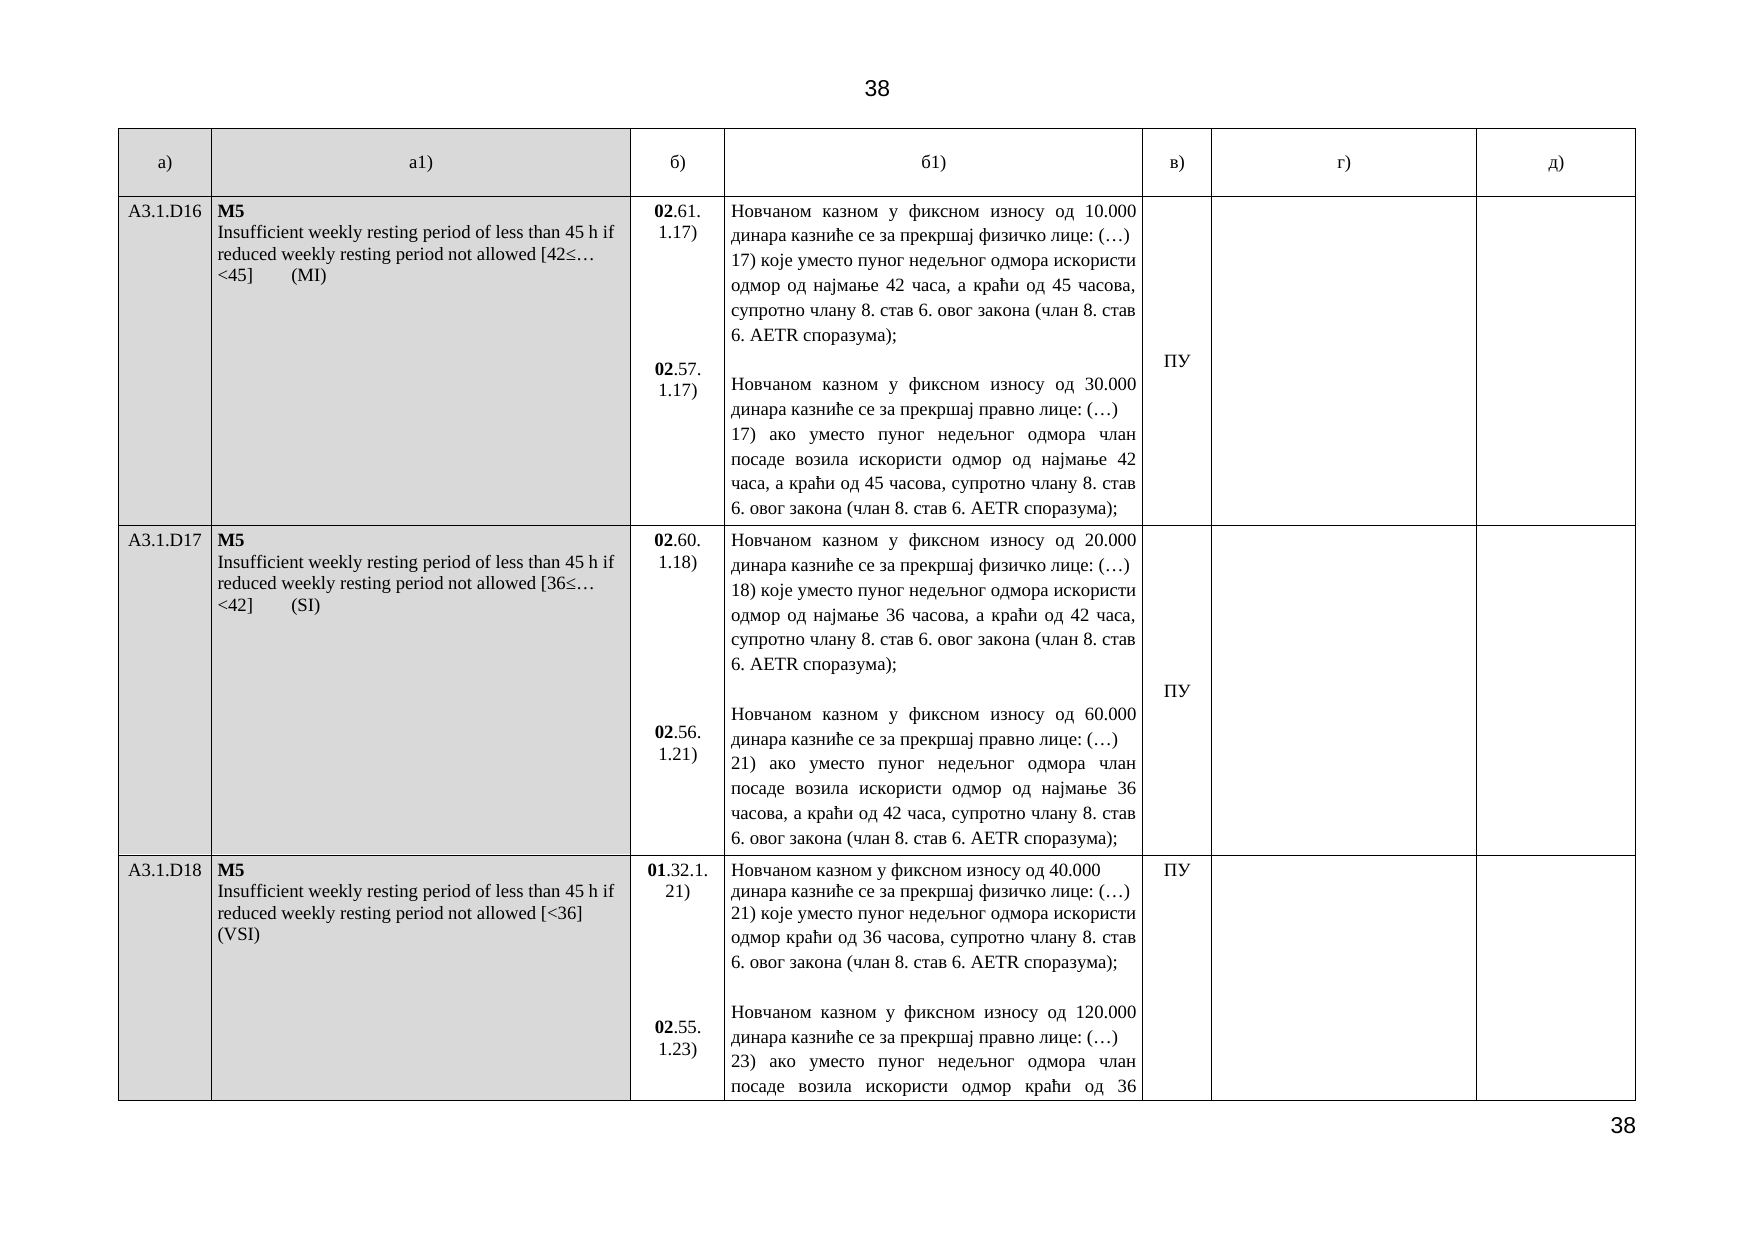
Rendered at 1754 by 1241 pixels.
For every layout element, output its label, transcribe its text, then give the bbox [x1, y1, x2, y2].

table_cell A3.1.D17 [119, 526, 211, 854]
table_cell 01.32.1. 21) 02.55. 1.23) [631, 856, 724, 1100]
table_header а1) [212, 129, 630, 196]
table_cell 02.60. 1.18) 02.56. 1.21) [631, 526, 724, 854]
table_header г) [1212, 129, 1476, 196]
table_header а) [119, 129, 211, 196]
table_cell [1212, 526, 1476, 854]
table_cell [1212, 197, 1476, 525]
table_header в) [1143, 129, 1211, 196]
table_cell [725, 856, 1142, 1100]
table_cell A3.1.D18 [119, 856, 211, 1100]
table_cell 02.61. 1.17) 02.57. 1.17) [631, 197, 724, 525]
table_cell ПУ [1143, 197, 1211, 525]
table_cell A3.1.D16 [119, 197, 211, 525]
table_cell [212, 856, 630, 1100]
table_cell Новчаном казном у фиксном износу од 20.000 динара казниће се за прекршај физичко лице: (…) 18) које уместо пуног недељног одмора искористи одмор од најмање 36 часова, а краћи од 42 часа, супротно члану 8. став 6. овог закона (члан 8. став 6. AETR споразума); Новчаном казном у фиксном износу од 60.000 динара казниће се за прекршај правно лице: (…) 21) ако уместо пуног недељног одмора члан посаде возила искористи одмор од најмање 36 часова, а краћи од 42 часа, супротно члану 8. став 6. овог закона (члан 8. став 6. AETR споразума); [725, 526, 1142, 854]
table_cell Новчаном казном у фиксном износу од 10.000 динара казниће се за прекршај физичко лице: (…) 17) које уместо пуног недељног одмора искористи одмор од најмање 42 часа, а краћи од 45 часова, супротно члану 8. став 6. овог закона (члан 8. став 6. AETR споразума); Новчаном казном у фиксном износу од 30.000 динара казниће се за прекршај правно лице: (…) 17) ако уместо пуног недељног одмора члан посаде возила искористи одмор од најмање 42 часа, а краћи од 45 часова, супротно члану 8. став 6. овог закона (члан 8. став 6. AETR споразума); [725, 197, 1142, 525]
table_cell [1477, 197, 1635, 525]
table_cell [1477, 856, 1635, 1100]
table_header б) [631, 129, 724, 196]
table_header д) [1477, 129, 1635, 196]
table_header б1) [725, 129, 1142, 196]
table_cell М5 Insufficient weekly resting period of less than 45 h if reduced weekly resting period not allowed [36≤…<42] (SI) [212, 526, 630, 854]
table_cell [1477, 526, 1635, 854]
table_cell [1212, 856, 1476, 1100]
table_cell М5 Insufficient weekly resting period of less than 45 h if reduced weekly resting period not allowed [42≤…<45] (MI) [212, 197, 630, 525]
table_cell ПУ [1143, 526, 1211, 854]
table_cell ПУ [1143, 856, 1211, 1100]
